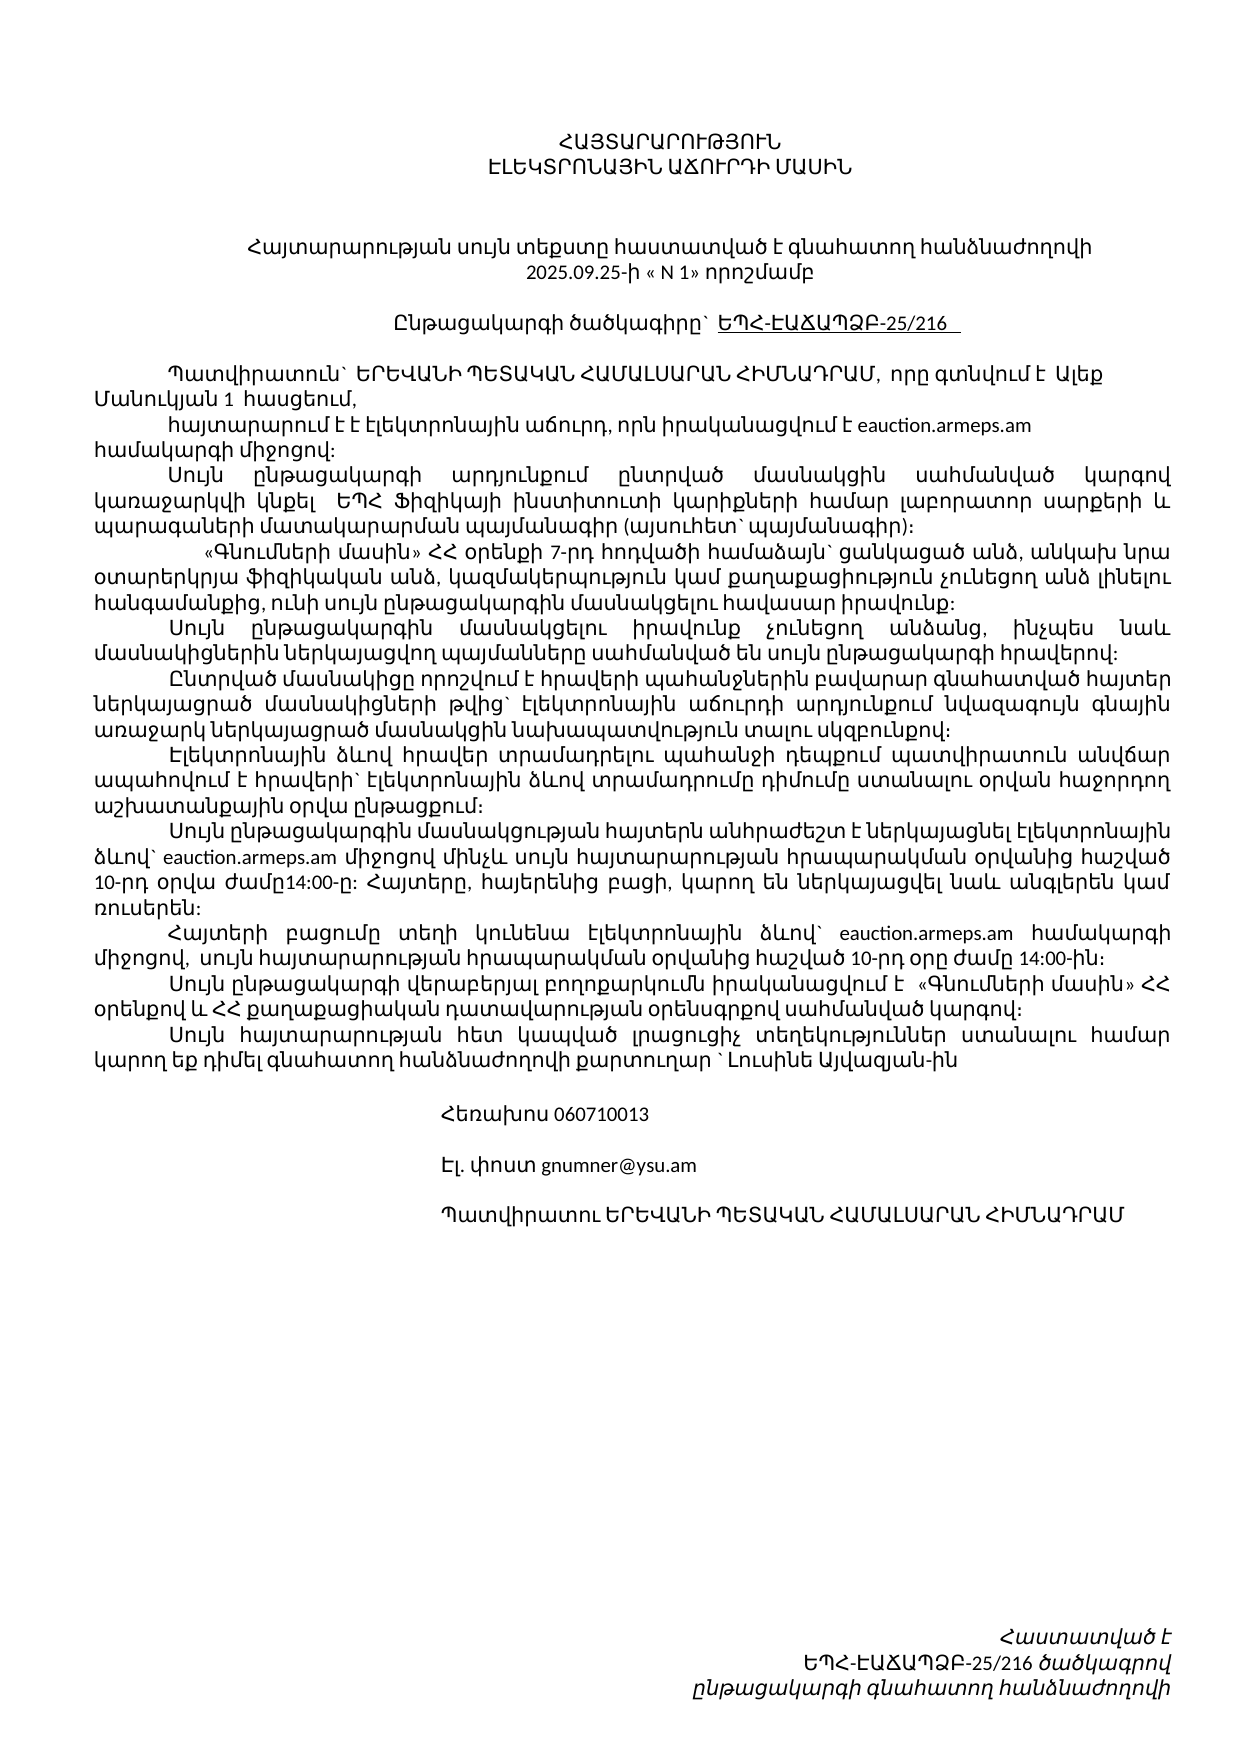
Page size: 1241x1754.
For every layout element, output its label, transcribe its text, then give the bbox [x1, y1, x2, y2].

text Պատվիրատու ԵՐԵՎԱՆԻ ՊԵՏԱԿԱՆ ՀԱՄԱԼՍԱՐԱՆ ՀԻՄՆԱԴՐԱՄ [94, 1203, 1171, 1228]
text «Գնումների մասին» ՀՀ օրենքի 7-րդ հոդվածի համաձայն` ցանկացած անձ, անկախ նրա օտարերկրյա ֆիզիկական անձ, կազմակերպություն կամ քաղաքացիություն չունեցող անձ լինելու հանգամանքից, ունի սույն ընթացակարգին մասնակցելու հավասար իրավունք: [94, 539, 1171, 615]
text Հաստատված է [94, 1624, 1171, 1650]
text Հայտերի բացումը տեղի կունենա էլեկտրոնային ձևով` eauction.armeps.am համակարգի միջոցով, սույն հայտարարության հրապարակման օրվանից հաշված 10-րդ օրը ժամը 14:00-ին։ [94, 920, 1171, 971]
text հայտարարում է է էլեկտրոնային աճուրդ, որն իրականացվում է eauction.armeps.am համակարգի միջոցով: [94, 412, 1171, 463]
text Հայտարարության սույն տեքստը հաստատված է գնահատող հանձնաժողովի [94, 234, 1171, 259]
text Էլեկտրոնային ձևով հրավեր տրամադրելու պահանջի դեպքում պատվիրատուն անվճար ապահովում է հրավերի` էլեկտրոնային ձևով տրամադրումը դիմումը ստանալու օրվան հաջորդող աշխատանքային օրվա ընթացքում։ [94, 742, 1171, 818]
text Սույն ընթացակարգին մասնակցելու իրավունք չունեցող անձանց, ինչպես նաև մասնակիցներին ներկայացվող պայմանները սահմանված են սույն ընթացակարգի հրավերով: [94, 615, 1171, 666]
text 2025.09.25 -ի « N 1» որոշմամբ [94, 259, 1171, 285]
text Սույն ընթացակարգի վերաբերյալ բողոքարկումն իրականացվում է «Գնումների մասին» ՀՀ օրենքով և ՀՀ քաղաքացիական դատավարության օրենսգրքով սահմանված կարգով։ [94, 971, 1171, 1022]
text ԵՊՀ-ԷԱՃԱՊՁԲ-25/216 ծածկագրով [94, 1650, 1171, 1675]
text Սույն հայտարարության հետ կապված լրացուցիչ տեղեկություններ ստանալու համար կարող եք դիմել գնահատող հանձնաժողովի քարտուղար ` Լուսինե Այվազյան-ին [94, 1022, 1171, 1073]
text Հեռախոս 060710013 [94, 1101, 1171, 1126]
text Ընտրված մասնակիցը որոշվում է հրավերի պահանջներին բավարար գնահատված հայտեր ներկայացրած մասնակիցների թվից` էլեկտրոնային աճուրդի արդյունքում նվազագույն գնային առաջարկ ներկայացրած մասնակցին նախապատվություն տալու սկզբունքով։ [94, 666, 1171, 742]
text Էլ. փոստ gnumner@ysu.am [94, 1152, 1171, 1177]
text Պատվիրատուն` ԵՐԵՎԱՆԻ ՊԵՏԱԿԱՆ ՀԱՄԱԼՍԱՐԱՆ ՀԻՄՆԱԴՐԱՄ, որը գտնվում է Ալեք Մանուկյան 1 հասցեում, [94, 361, 1171, 412]
text ընթացակարգի գնահատող հանձնաժողովի [94, 1675, 1171, 1701]
text Ընթացակարգի ծածկագիրը` ԵՊՀ-ԷԱՃԱՊՁԲ-25/216 [94, 310, 1171, 336]
text ՀԱՅՏԱՐԱՐՈՒԹՅՈՒՆ [94, 129, 1171, 154]
text Սույն ընթացակարգին մասնակցության հայտերն անհրաժեշտ է ներկայացնել էլեկտրոնային ձևով` eauction.armeps.am միջոցով մինչև սույն հայտարարության հրապարակման օրվանից հաշված 10-րդ օրվա ժամը14:00-ը: Հայտերը, հայերենից բացի, կարող են ներկայացվել նաև անգլերեն կամ ռուսերեն: [94, 818, 1171, 920]
text Սույն ընթացակարգի արդյունքում ընտրված մասնակցին սահմանված կարգով կառաջարկվի կնքել ԵՊՀ Ֆիզիկայի ինստիտուտի կարիքների համար լաբորատոր սարքերի և պարագաների մատակարարման պայմանագիր (այսուհետ` պայմանագիր)։ [94, 463, 1171, 539]
text ԷԼԵԿՏՐՈՆԱՅԻՆ ԱՃՈՒՐԴԻ ՄԱՍԻՆ [94, 154, 1171, 180]
